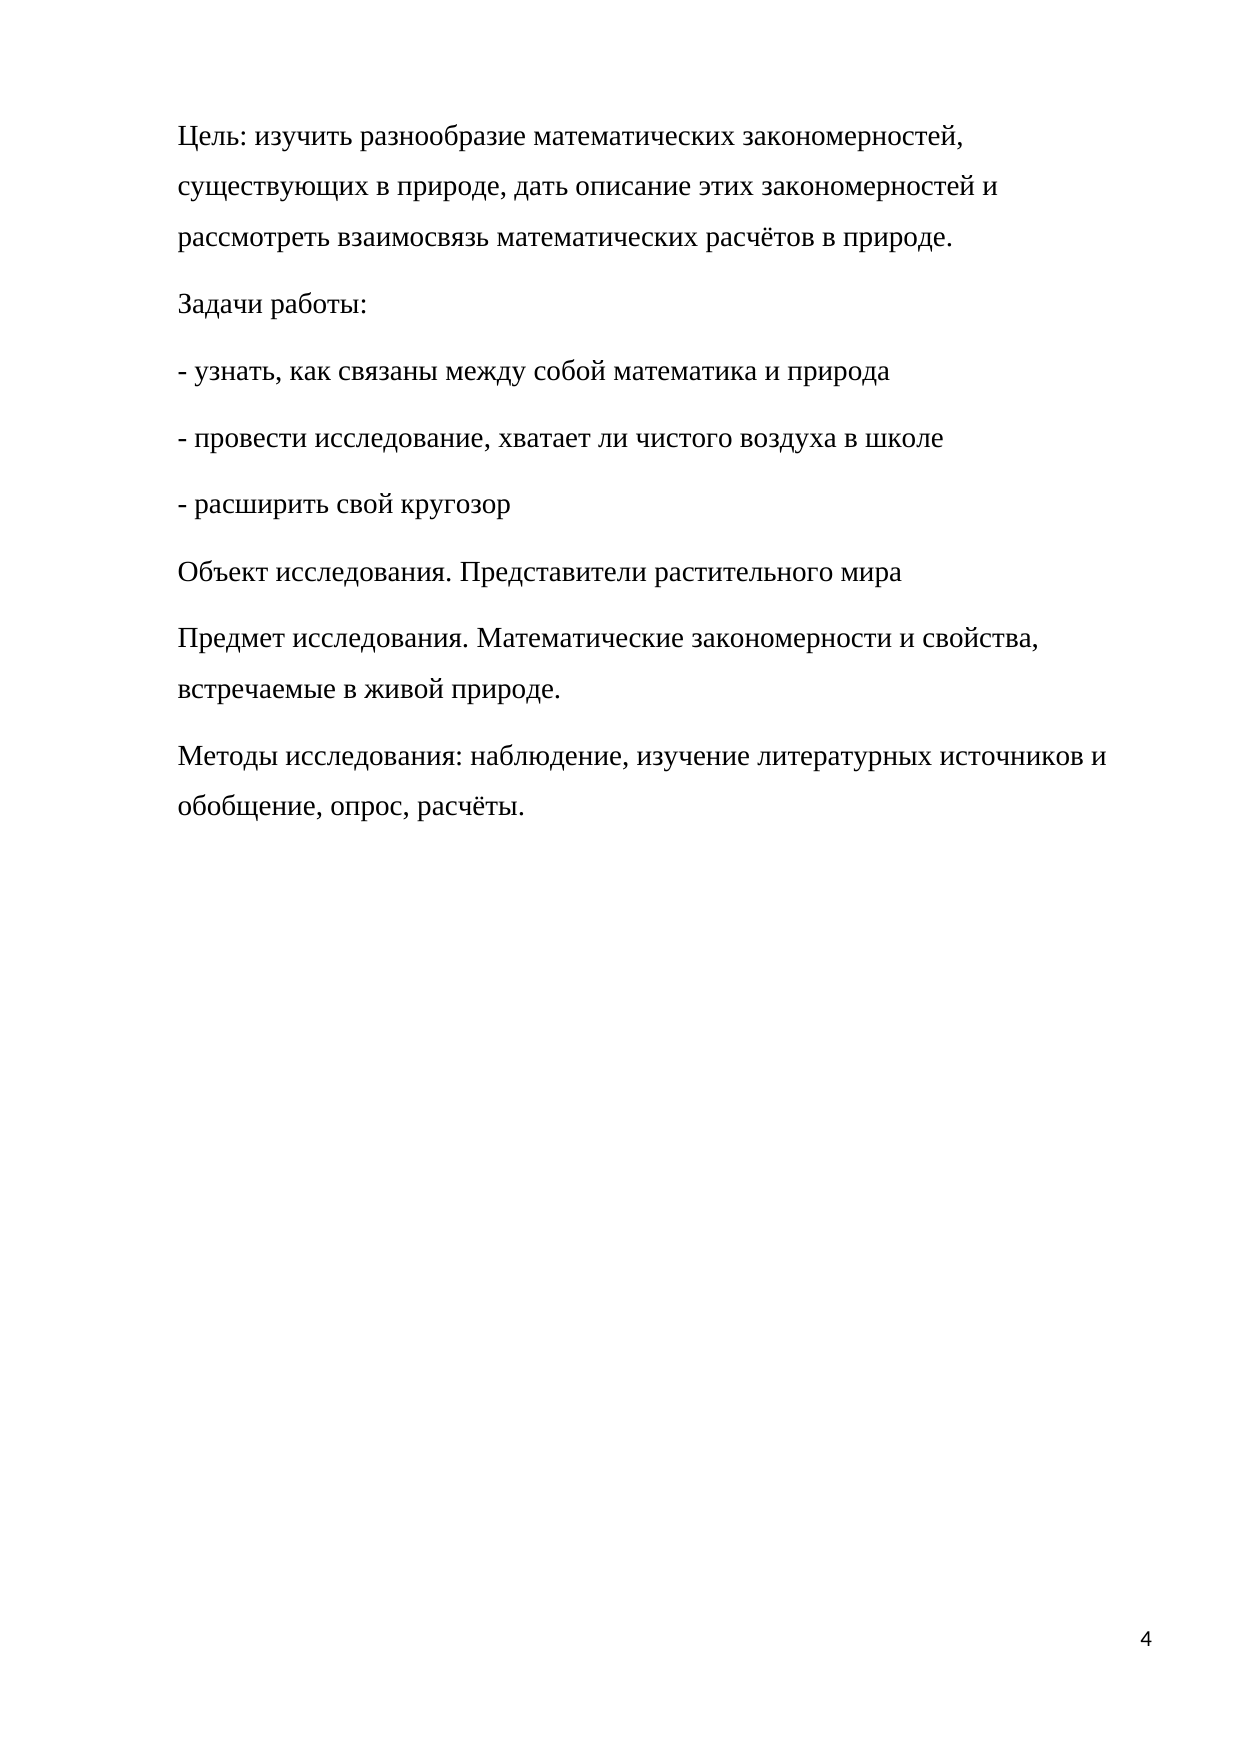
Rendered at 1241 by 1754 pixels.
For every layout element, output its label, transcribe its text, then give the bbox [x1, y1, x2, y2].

text Предмет исследования. Математические закономерности и свойства, встречаемые в живой природе. [177, 621, 1152, 704]
text Задачи работы: [177, 286, 1152, 319]
text - узнать, как связаны между собой математика и природа [177, 353, 1152, 386]
text - провести исследование, хватает ли чистого воздуха в школе [177, 420, 1152, 453]
text Методы исследования: наблюдение, изучение литературных источников и обобщение, опрос, расчёты. [177, 738, 1152, 822]
text Объект исследования. Представители растительного мира [177, 554, 1152, 587]
text - расширить свой кругозор [177, 487, 1152, 520]
text Цель: изучить разнообразие математических закономерностей, существующих в природе, дать описание этих закономерностей и рассмотреть взаимосвязь математических расчётов в природе. [177, 118, 1152, 252]
